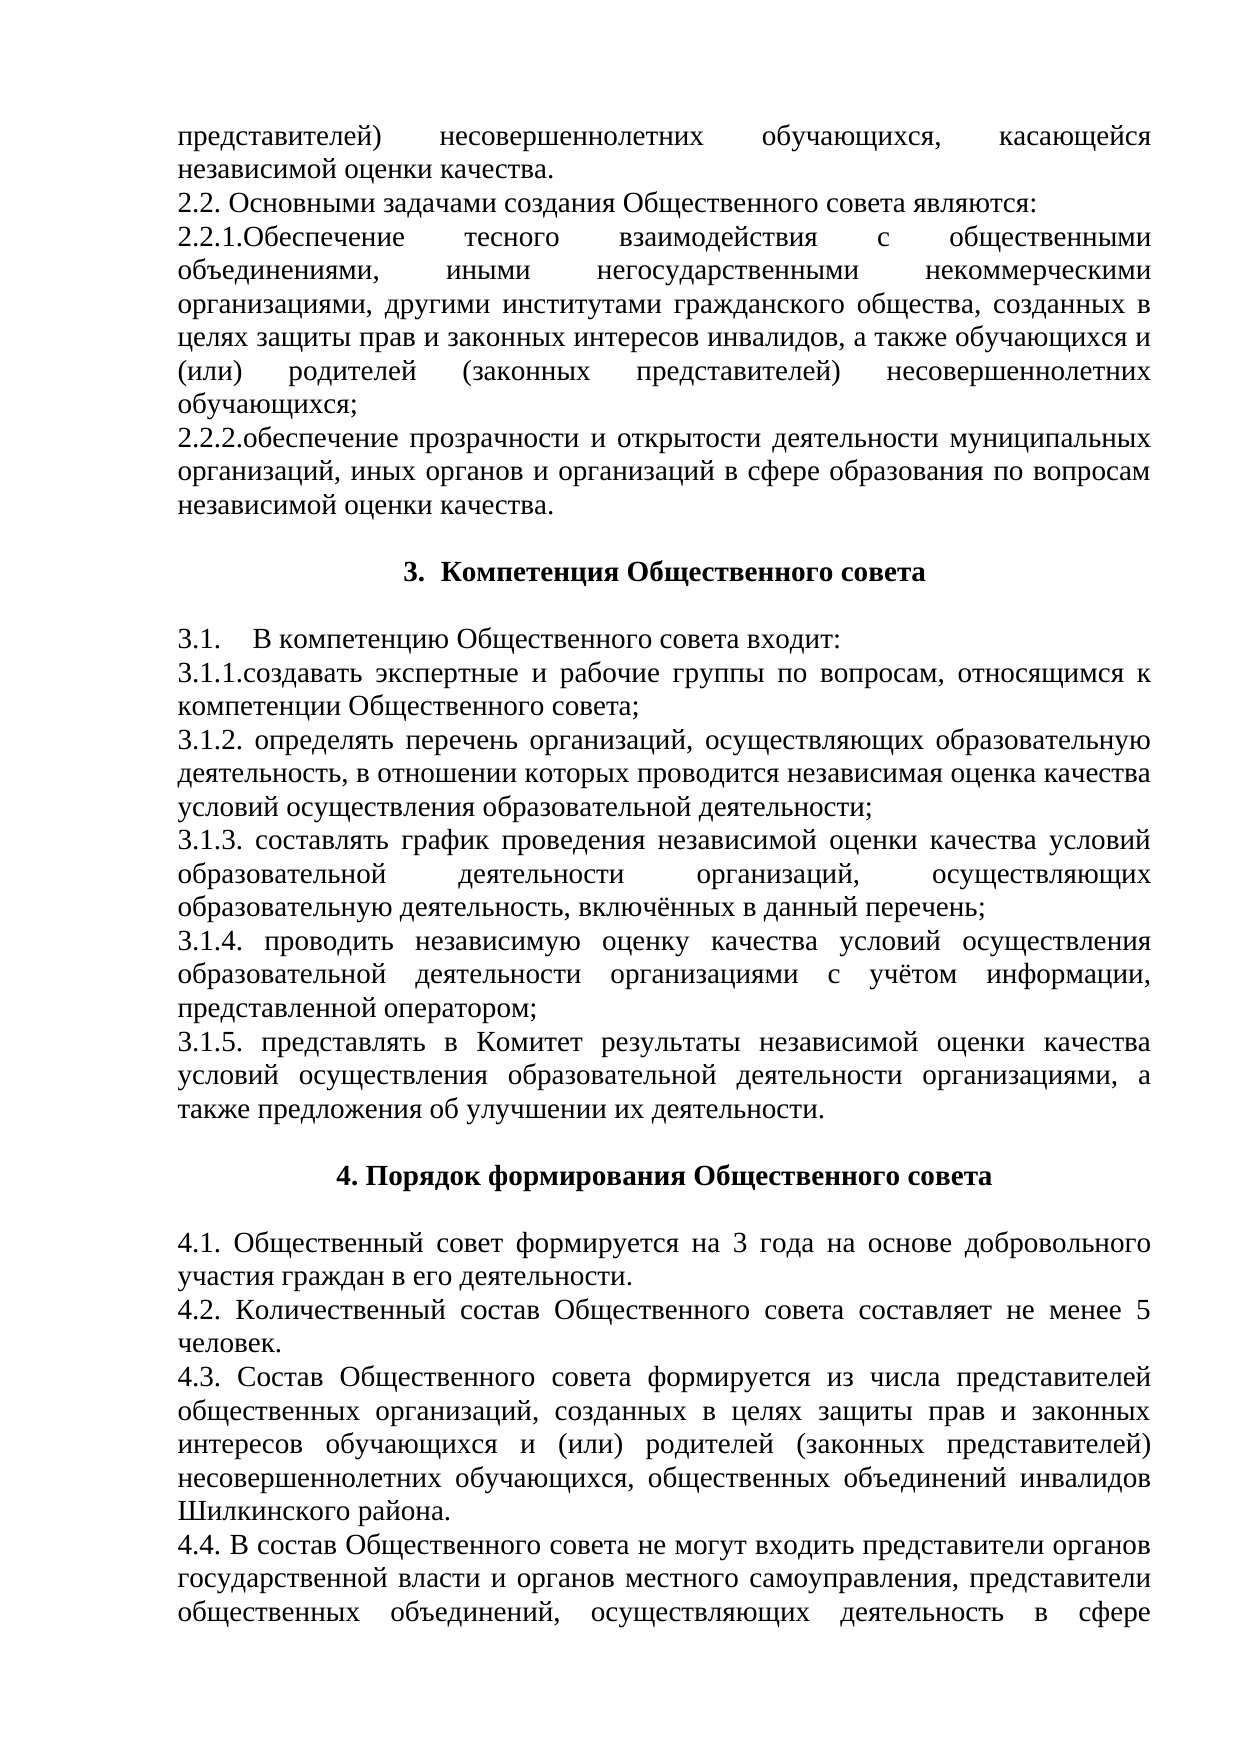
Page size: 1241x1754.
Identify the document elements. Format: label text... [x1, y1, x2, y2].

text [177, 118, 1152, 185]
text 3.1.2. определять перечень организаций, осуществляющих образовательную деятельность, в отношении которых проводится независимая оценка качества условий осуществления образовательной деятельности; [177, 722, 1152, 822]
list Компетенция Общественного совета [177, 554, 1152, 588]
text 3.1.5. представлять в Комитет результаты независимой оценки качества условий осуществления образовательной деятельности организациями, а также предложения об улучшении их деятельности. [177, 1024, 1152, 1124]
text 3.1.1.создавать экспертные и рабочие группы по вопросам, относящимся к компетенции Общественного совета; [177, 655, 1152, 722]
text 3.1.4. проводить независимую оценку качества условий осуществления образовательной деятельности организациями с учётом информации, представленной оператором; [177, 923, 1152, 1024]
text 2.2.2.обеспечение прозрачности и открытости деятельности муниципальных организаций, иных органов и организаций в сфере образования по вопросам независимой оценки качества. [177, 420, 1152, 521]
text 2.2.1.Обеспечение тесного взаимодействия с общественными объединениями, иными негосударственными некоммерческими организациями, другими институтами гражданского общества, созданных в целях защиты прав и законных интересов инвалидов, а также обучающихся и (или) родителей (законных представителей) несовершеннолетних обучающихся; [177, 219, 1152, 420]
list В компетенцию Общественного совета входит: [177, 621, 1152, 655]
text 2.2. Основными задачами создания Общественного совета являются: [177, 185, 1152, 219]
text 4.2. Количественный состав Общественного совета составляет не менее 5 человек. [177, 1292, 1152, 1359]
text 4. Порядок формирования Общественного совета [177, 1158, 1152, 1191]
text 4.3. Состав Общественного совета формируется из числа представителей общественных организаций, созданных в целях защиты прав и законных интересов обучающихся и (или) родителей (законных представителей) несовершеннолетних обучающихся, общественных объединений инвалидов Шилкинского района. [177, 1359, 1152, 1527]
text 3.1.3. составлять график проведения независимой оценки качества условий образовательной деятельности организаций, осуществляющих образовательную деятельность, включённых в данный перечень; [177, 822, 1152, 923]
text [177, 1527, 1152, 1627]
text 4.1. Общественный совет формируется на 3 года на основе добровольного участия граждан в его деятельности. [177, 1225, 1152, 1292]
